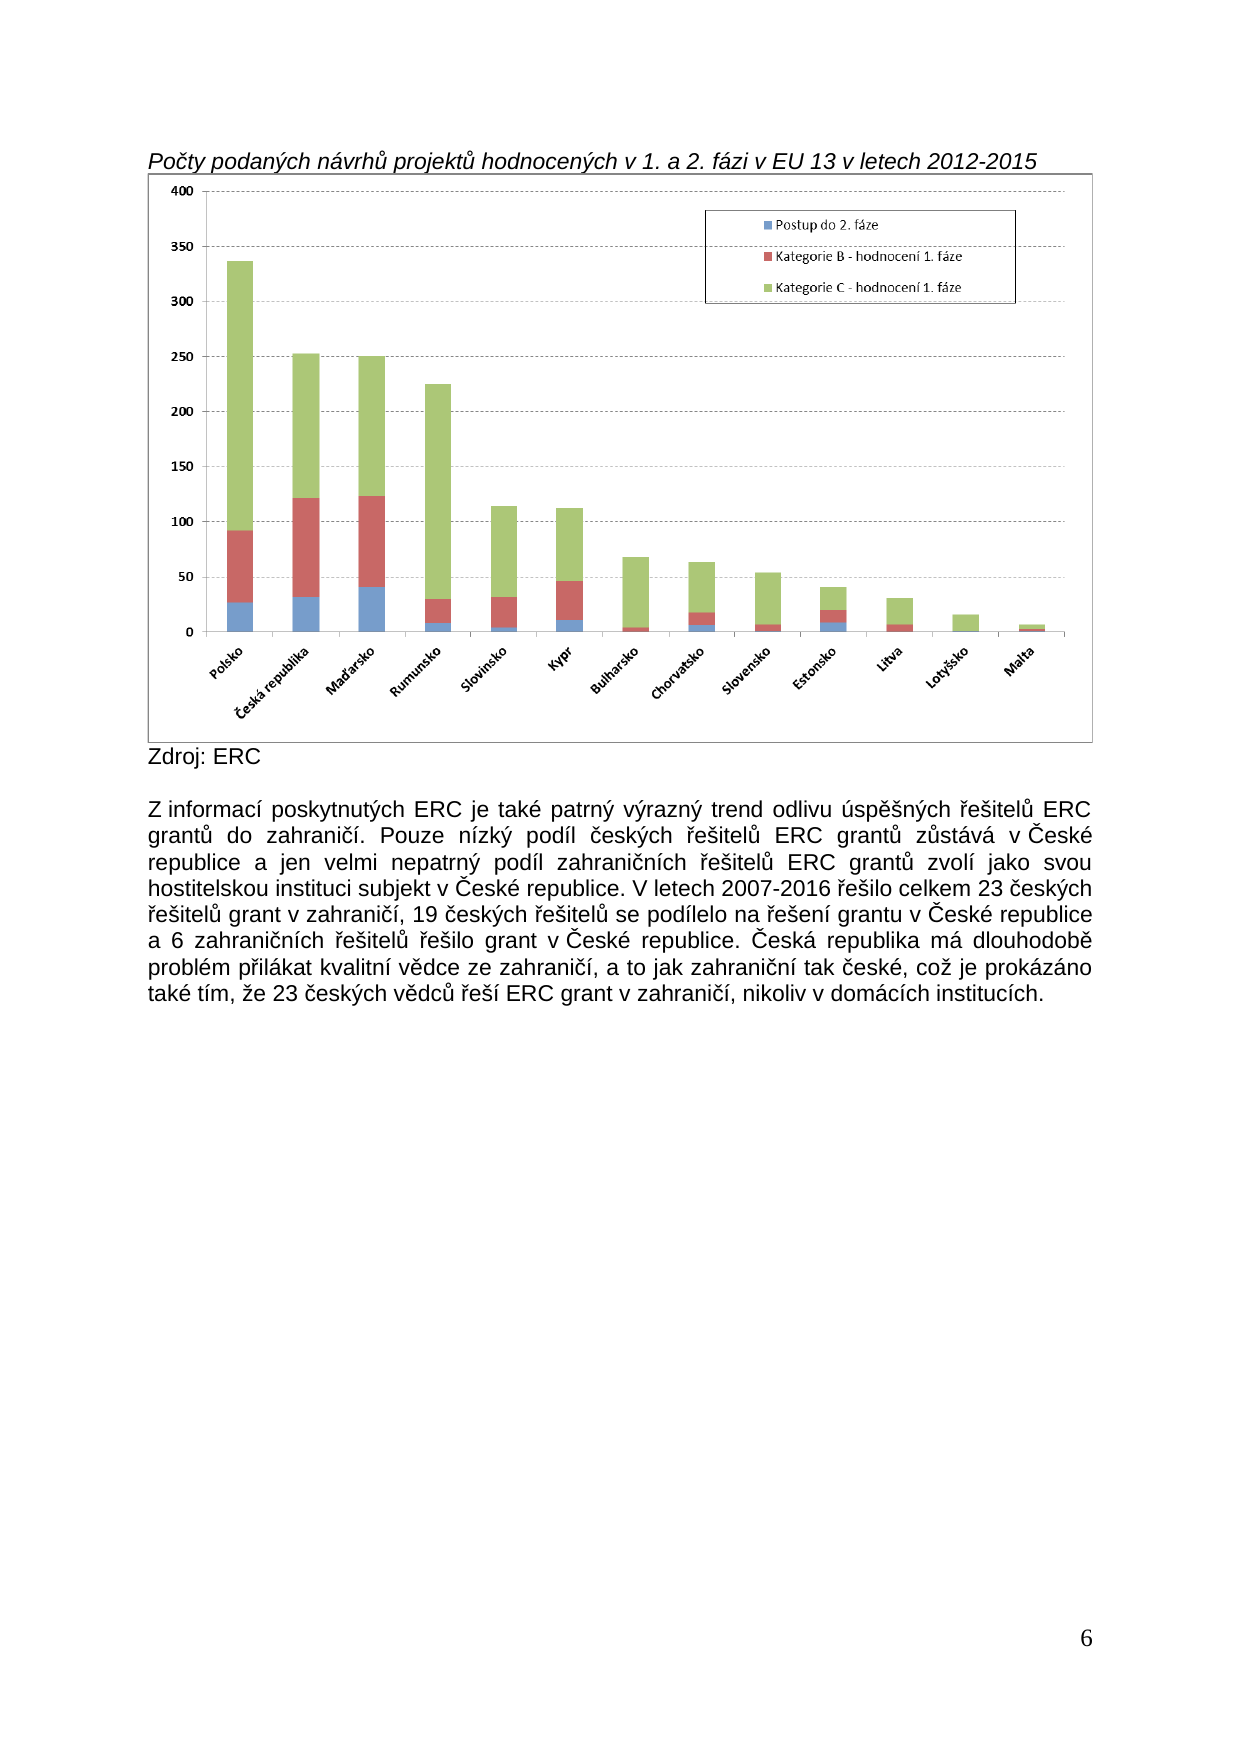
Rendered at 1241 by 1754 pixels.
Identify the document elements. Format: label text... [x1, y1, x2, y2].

text Zdroj: ERC [148, 743, 1093, 769]
text Z informací poskytnutých ERC je také patrný výrazný trend odlivu úspěšných řešitelů ERC grantů do zahraničí. Pouze nízký podíl českých řešitelů ERC grantů zůstává v České republice a jen velmi nepatrný podíl zahraničních řešitelů ERC grantů zvolí jako svou hostitelskou instituci subjekt v České republice. V letech 2007-2016 řešilo celkem 23 českých řešitelů grant v zahraničí, 19 českých řešitelů se podílelo na řešení grantu v České republice a 6 zahraničních řešitelů řešilo grant v České republice. Česká republika má dlouhodobě problém přilákat kvalitní vědce ze zahraničí, a to jak zahraniční tak české, což je prokázáno také tím, že 23 českých vědců řeší ERC grant v zahraničí, nikoliv v domácích institucích. [148, 796, 1093, 1007]
picture [147, 173, 1093, 743]
text Počty podaných návrhů projektů hodnocených v 1. a 2. fázi v EU 13 v letech 2012-2015 [148, 148, 1093, 173]
